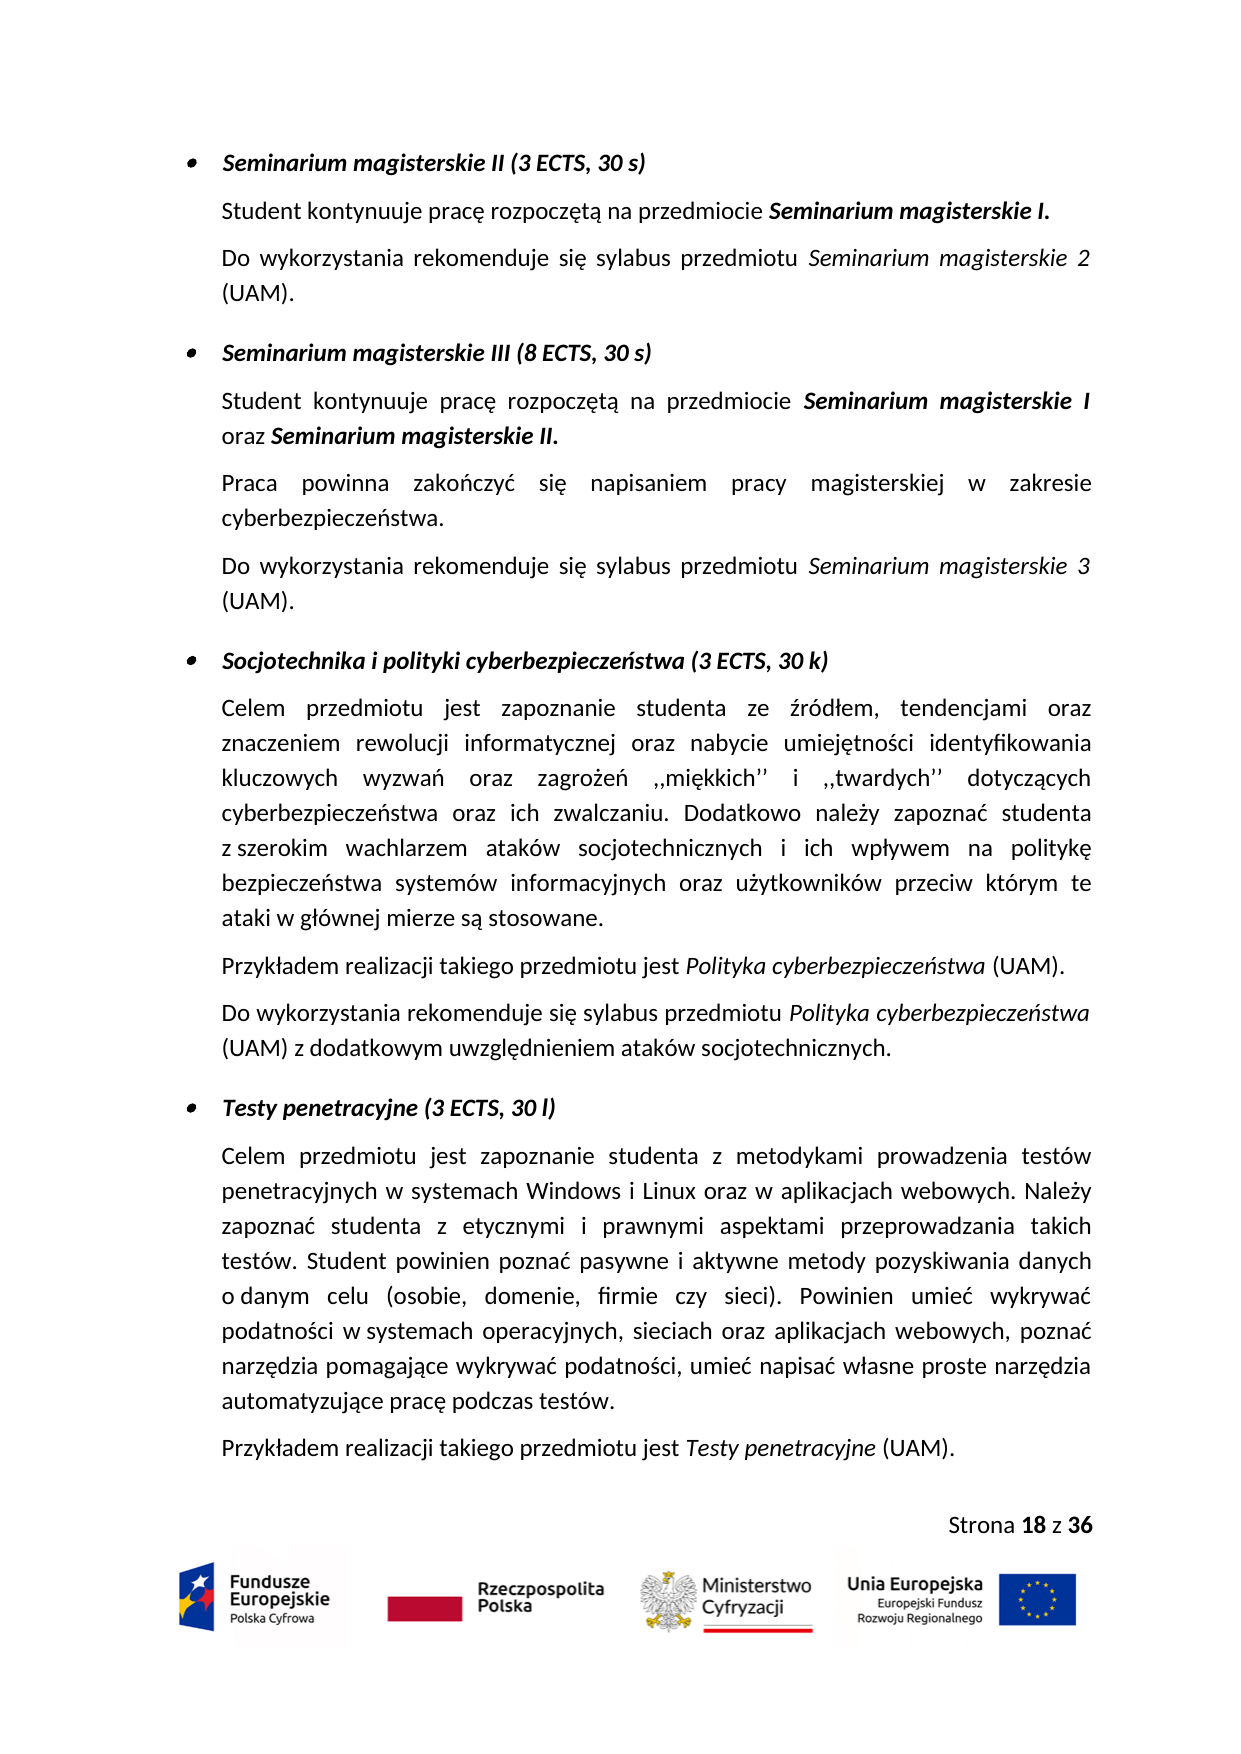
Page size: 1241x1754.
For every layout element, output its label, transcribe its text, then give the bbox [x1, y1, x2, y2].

text Przykładem realizacji takiego przedmiotu jest Polityka cyberbezpieczeństwa (UAM). [221, 950, 1093, 981]
text Przykładem realizacji takiego przedmiotu jest Testy penetracyjne (UAM). [221, 1433, 1093, 1463]
text Celem przedmiotu jest zapoznanie studenta ze źródłem, tendencjami oraz znaczeniem rewolucji informatycznej oraz nabycie umiejętności identyfikowania kluczowych wyzwań oraz zagrożeń ,,miękkich’’ i ,,twardych’’ dotyczących cyberbezpieczeństwa oraz ich zwalczaniu. Dodatkowo należy zapoznać studenta z szerokim wachlarzem ataków socjotechnicznych i ich wpływem na politykę bezpieczeństwa systemów informacyjnych oraz użytkowników przeciw którym te ataki w głównej mierze są stosowane. [221, 693, 1093, 933]
list Seminarium magisterskie III (8 ECTS, 30 s) [185, 338, 1093, 368]
list Seminarium magisterskie II (3 ECTS, 30 s) [185, 148, 1093, 178]
text Student kontynuuje pracę rozpoczętą na przedmiocie Seminarium magisterskie I. [221, 195, 1093, 226]
list Testy penetracyjne (3 ECTS, 30 l) [185, 1093, 1093, 1123]
text Do wykorzystania rekomenduje się sylabus przedmiotu Polityka cyberbezpieczeństwa (UAM) z dodatkowym uwzględnieniem ataków socjotechnicznych. [221, 998, 1093, 1063]
text Do wykorzystania rekomenduje się sylabus przedmiotu Seminarium magisterskie 2 (UAM). [221, 243, 1093, 308]
list Socjotechnika i polityki cyberbezpieczeństwa (3 ECTS, 30 k) [185, 645, 1093, 676]
picture [147, 1539, 1093, 1650]
text Celem przedmiotu jest zapoznanie studenta z metodykami prowadzenia testów penetracyjnych w systemach Windows i Linux oraz w aplikacjach webowych. Należy zapoznać studenta z etycznymi i prawnymi aspektami przeprowadzania takich testów. Student powinien poznać pasywne i aktywne metody pozyskiwania danych o danym celu (osobie, domenie, firmie czy sieci). Powinien umieć wykrywać podatności w systemach operacyjnych, sieciach oraz aplikacjach webowych, poznać narzędzia pomagające wykrywać podatności, umieć napisać własne proste narzędzia automatyzujące pracę podczas testów. [221, 1140, 1093, 1416]
text Praca powinna zakończyć się napisaniem pracy magisterskiej w zakresie cyberbezpieczeństwa. [221, 468, 1093, 533]
text Do wykorzystania rekomenduje się sylabus przedmiotu Seminarium magisterskie 3 (UAM). [221, 550, 1093, 616]
text Student kontynuuje pracę rozpoczętą na przedmiocie Seminarium magisterskie I oraz Seminarium magisterskie II. [221, 385, 1093, 451]
